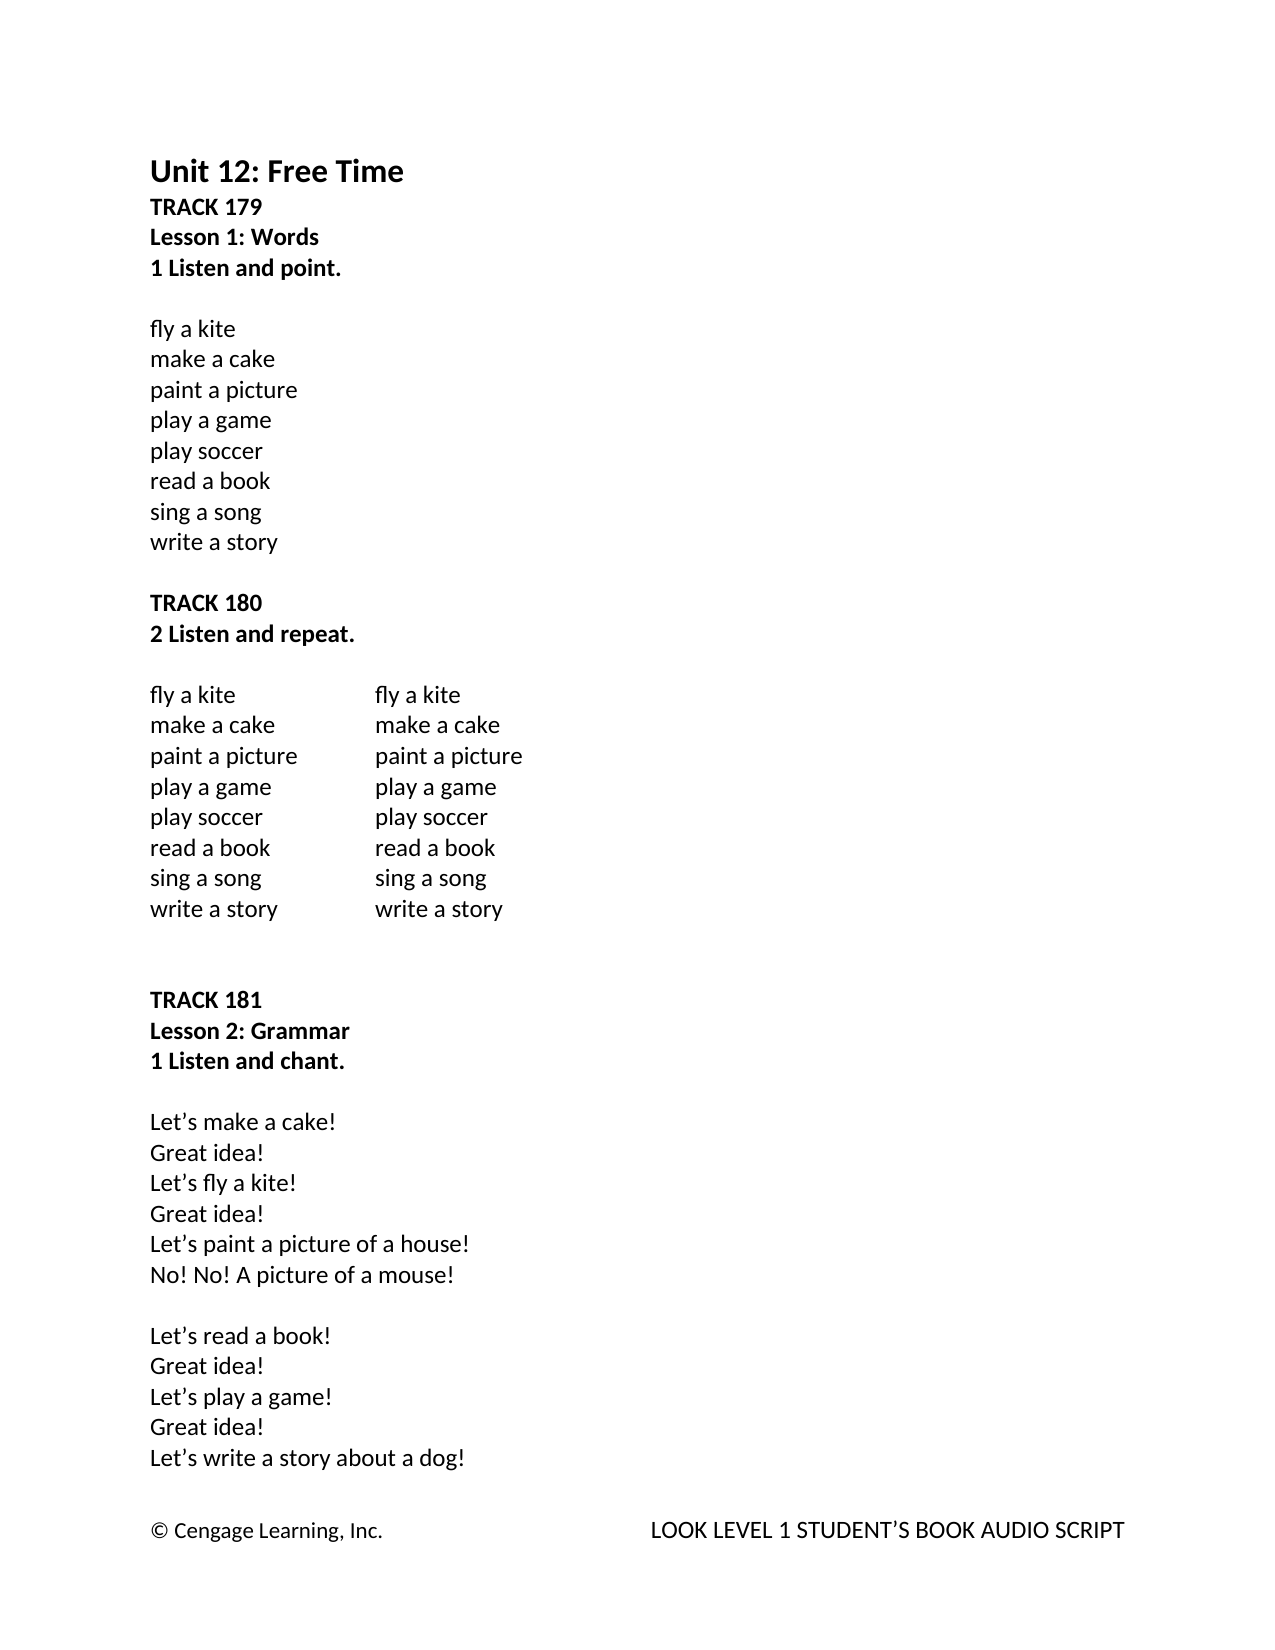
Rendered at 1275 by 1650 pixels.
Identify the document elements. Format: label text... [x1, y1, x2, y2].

text Let’s fly a kite! [150, 1167, 1125, 1198]
text write a story write a story [150, 893, 1125, 923]
text Let’s play a game! [150, 1381, 1125, 1412]
text write a story [150, 526, 1125, 557]
text fly a kite [150, 313, 1125, 343]
text TRACK 181 [150, 984, 1125, 1015]
text make a cake make a cake [150, 709, 1125, 740]
text play soccer [150, 435, 1125, 465]
text read a book [150, 465, 1125, 496]
text Great idea! [150, 1137, 1125, 1167]
text read a book read a book [150, 832, 1125, 862]
text Let’s make a cake! [150, 1106, 1125, 1137]
text 2 Listen and repeat. [150, 618, 1125, 648]
text sing a song [150, 496, 1125, 526]
text No! No! A picture of a mouse! [150, 1259, 1125, 1289]
text sing a song sing a song [150, 862, 1125, 893]
text fly a kite fly a kite [150, 679, 1125, 709]
text Great idea! [150, 1351, 1125, 1381]
text make a cake [150, 343, 1125, 374]
text paint a picture [150, 374, 1125, 404]
text Great idea! [150, 1198, 1125, 1228]
text Let’s read a book! [150, 1320, 1125, 1351]
text Great idea! [150, 1412, 1125, 1442]
text 1 Listen and chant. [150, 1045, 1125, 1076]
text Let’s write a story about a dog! [150, 1442, 1125, 1473]
text Unit 12: Free Time [150, 150, 1125, 191]
text play soccer play soccer [150, 801, 1125, 832]
text paint a picture paint a picture [150, 740, 1125, 771]
text 1 Listen and point. [150, 252, 1125, 282]
text play a game [150, 404, 1125, 435]
text play a game play a game [150, 771, 1125, 801]
text TRACK 180 [150, 587, 1125, 618]
text Let’s paint a picture of a house! [150, 1228, 1125, 1259]
text Lesson 1: Words [150, 221, 1125, 252]
text Lesson 2: Grammar [150, 1015, 1125, 1045]
text TRACK 179 [150, 191, 1125, 221]
